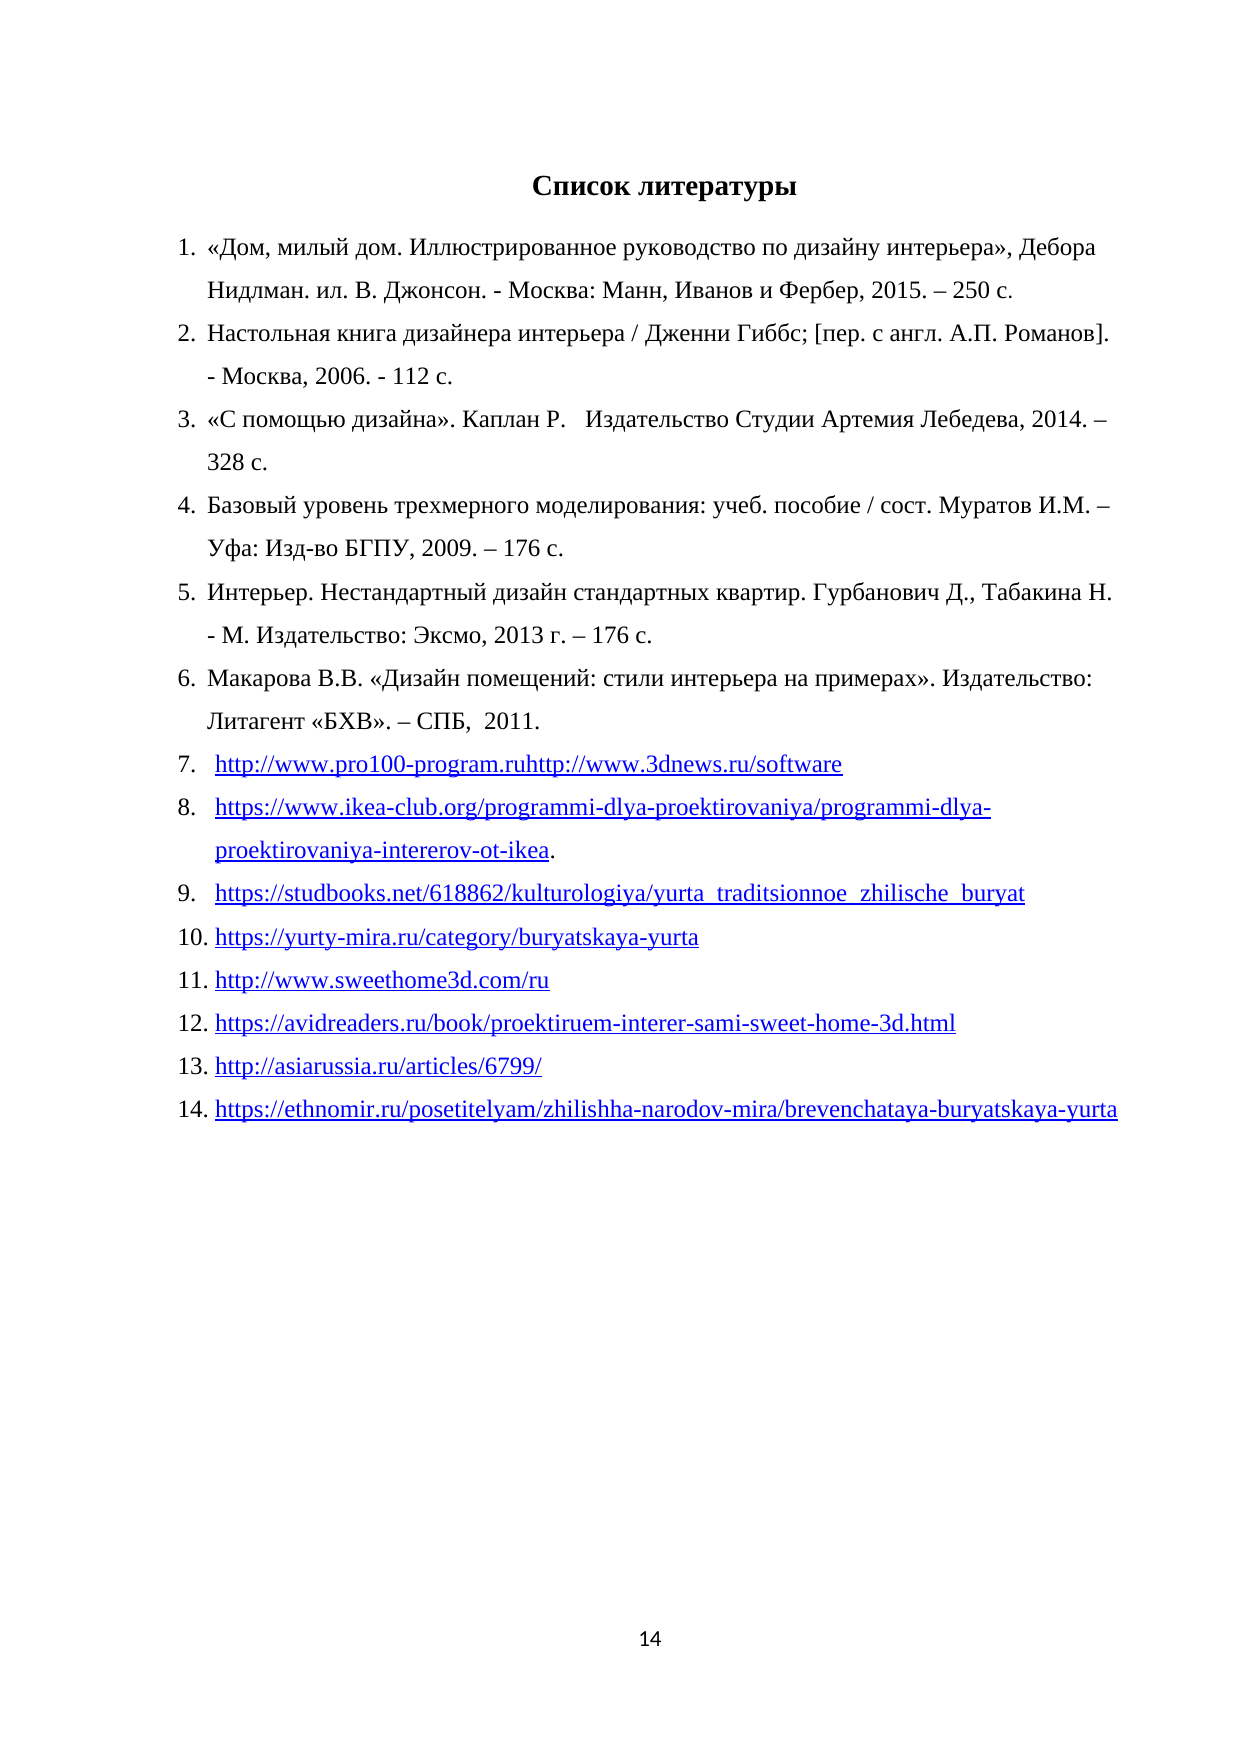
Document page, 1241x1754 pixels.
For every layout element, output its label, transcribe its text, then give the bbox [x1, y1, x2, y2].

list http://asiarussia.ru/articles/6799/ [177, 1051, 1122, 1080]
list https://studbooks.net/618862/kulturologiya/yurta_traditsionnoe_zhilische_buryat [177, 878, 1122, 907]
list https://www.ikea-club.org/programmi-dlya-proektirovaniya/programmi-dlya-proektirovaniya-intererov-ot-ikea. [177, 792, 1122, 864]
list Интерьер. Нестандартный дизайн стандартных квартир. Гурбанович Д., Табакина Н. - М. Издательство: Эксмо, 2013 г. – 176 с. [177, 577, 1122, 648]
list https://yurty-mira.ru/category/buryatskaya-yurta [177, 922, 1122, 950]
list Базовый уровень трехмерного моделирования: учеб. пособие / сост. Муратов И.М. – Уфа: Изд-во БГПУ, 2009. – 176 с. [177, 490, 1122, 562]
list https://ethnomir.ru/posetitelyam/zhilishha-narodov-mira/brevenchataya-buryatskaya-yurta [177, 1094, 1122, 1123]
list http://www.pro100-program.ruhttp://www.3dnews.ru/software [177, 749, 1122, 778]
list https://avidreaders.ru/book/proektiruem-interer-sami-sweet-home-3d.html [177, 1008, 1122, 1037]
list http://www.sweethome3d.com/ru [177, 965, 1122, 993]
list Макарова В.В. «Дизайн помещений: стили интерьера на примерах». Издательство: Литагент «БХВ». – СПБ, 2011. [177, 663, 1122, 735]
list Настольная книга дизайнера интерьера / Дженни Гиббс; [пер. с англ. А.П. Романов]. - Москва, 2006. - 112 с. [177, 318, 1122, 390]
subtitle Список литературы [177, 168, 1122, 202]
list «Дом, милый дом. Иллюстрированное руководство по дизайну интерьера», Дебора Нидлман. ил. В. Джонсон. - Москва: Манн, Иванов и Фербер, 2015. – 250 с. [177, 232, 1122, 303]
list «С помощью дизайна». Каплан Р. Издательство Студии Артемия Лебедева, 2014. – 328 с. [177, 404, 1122, 476]
